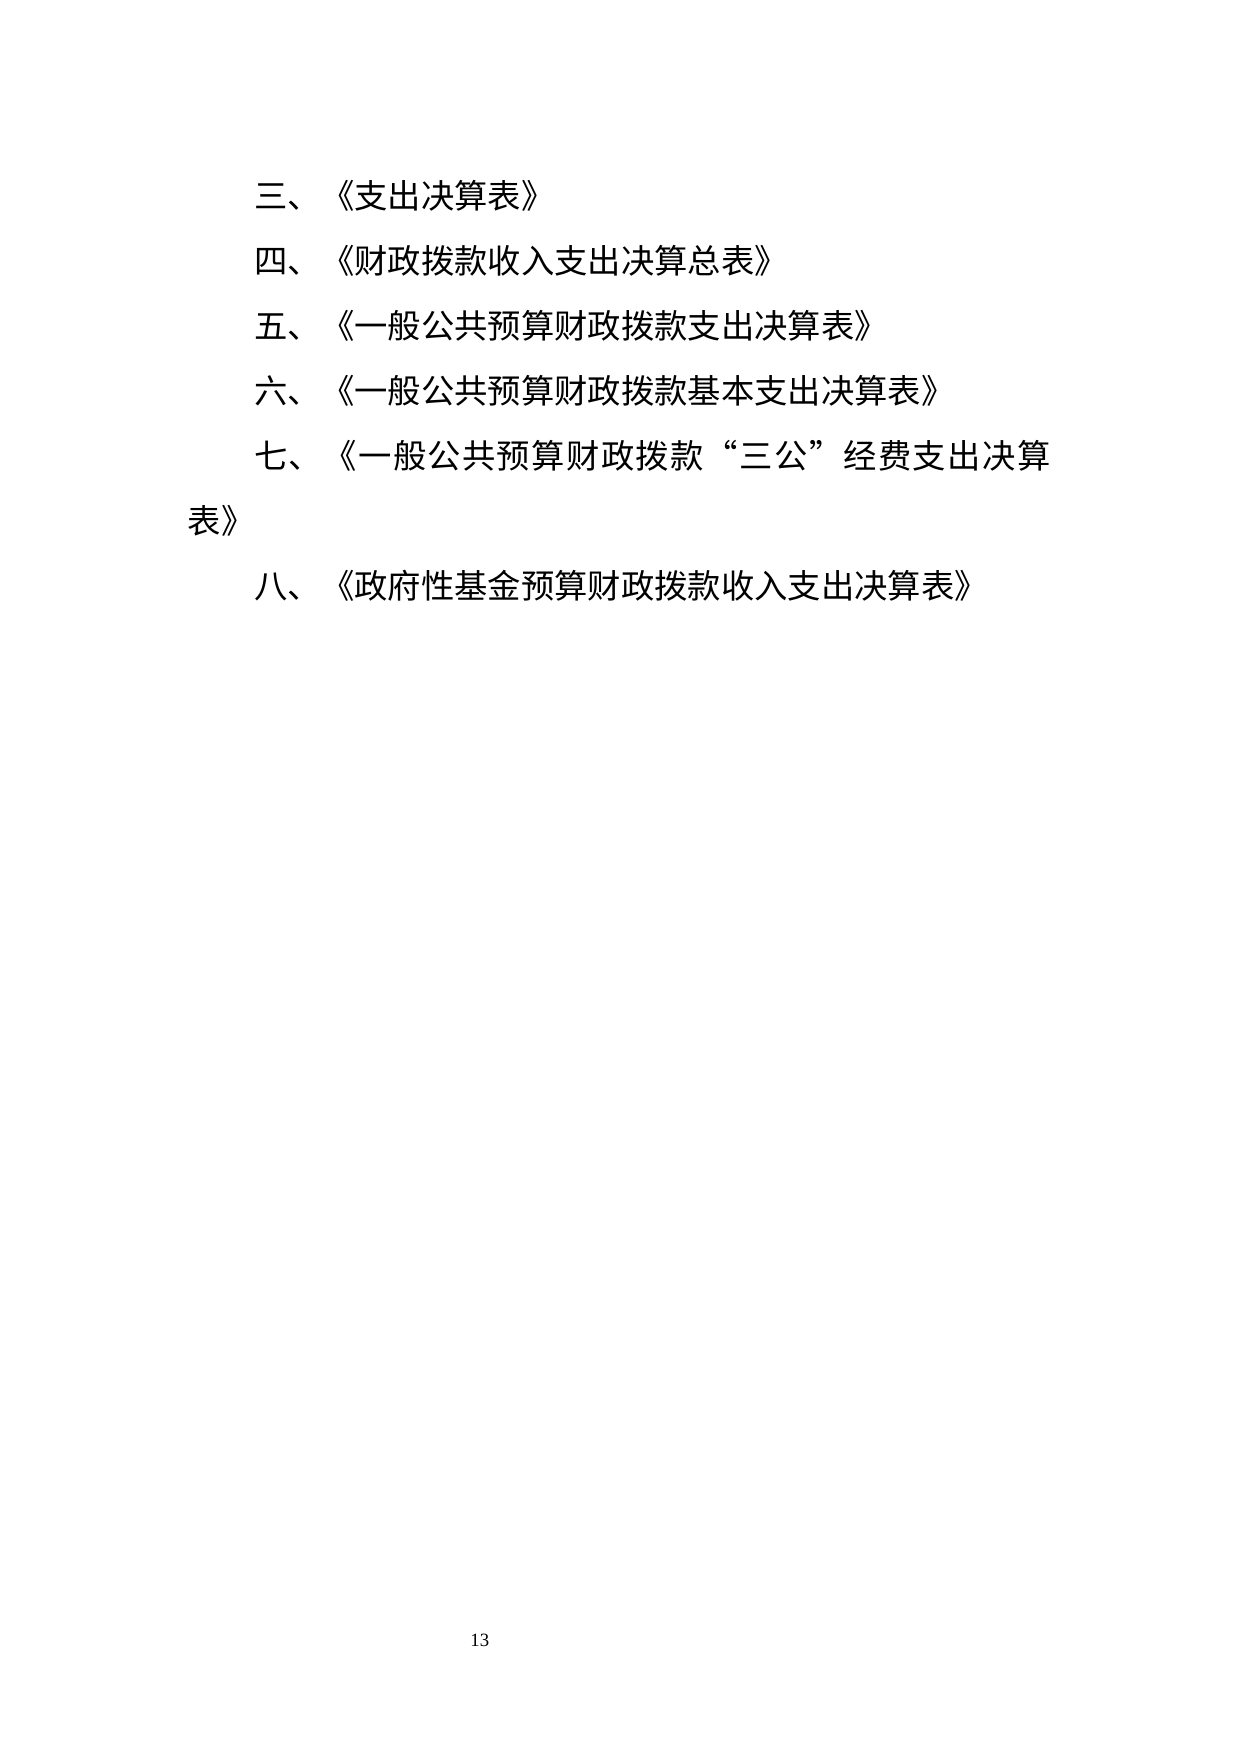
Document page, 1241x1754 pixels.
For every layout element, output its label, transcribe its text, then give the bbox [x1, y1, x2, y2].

text 三、《支出决算表》 [187, 162, 1053, 227]
text 七、《一般公共预算财政拨款“三公”经费支出决算表》 [187, 422, 1053, 552]
text 四、《财政拨款收入支出决算总表》 [187, 227, 1053, 292]
text 六、《一般公共预算财政拨款基本支出决算表》 [187, 357, 1053, 422]
text 八、《政府性基金预算财政拨款收入支出决算表》 [187, 552, 1053, 617]
text 五、《一般公共预算财政拨款支出决算表》 [187, 292, 1053, 357]
